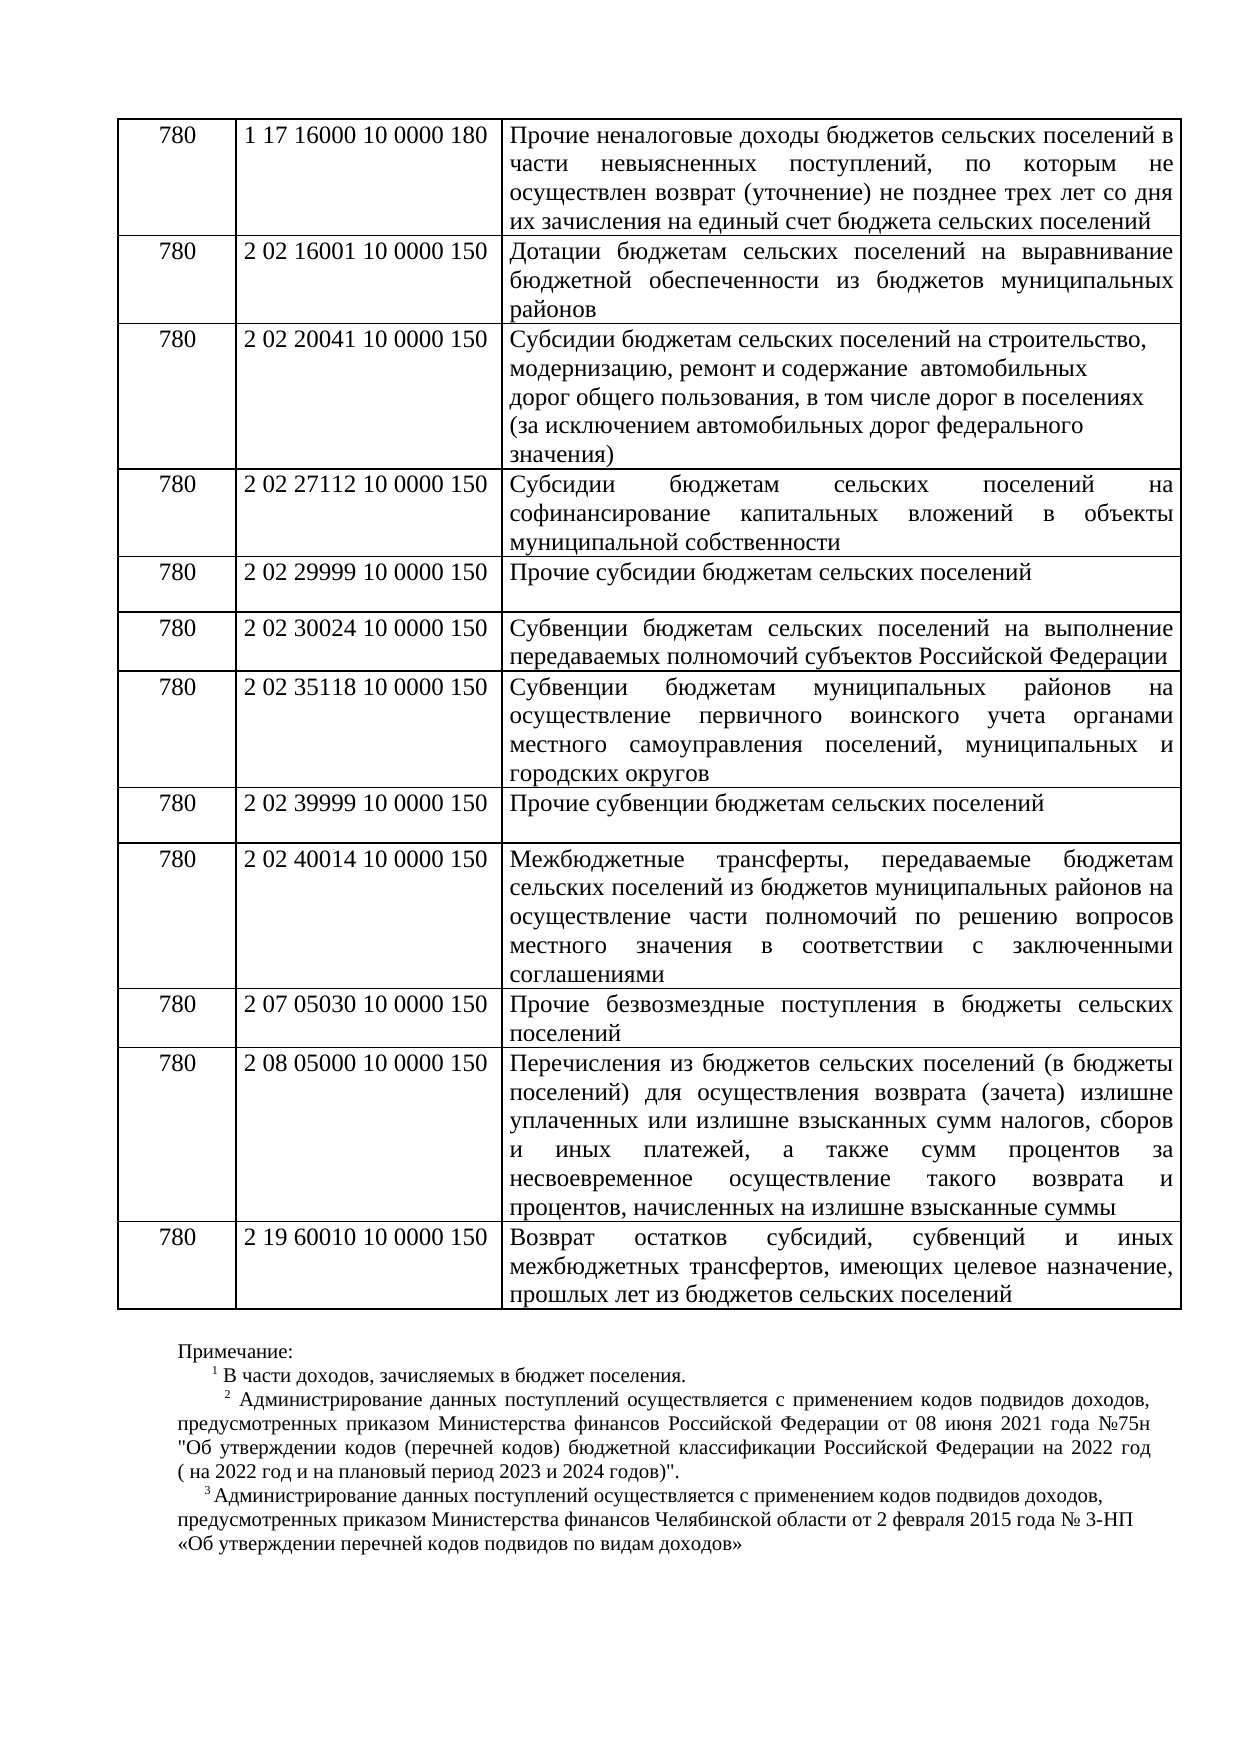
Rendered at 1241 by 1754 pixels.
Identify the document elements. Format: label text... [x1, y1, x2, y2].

table_cell Межбюджетные трансферты, передаваемые бюджетам сельских поселений из бюджетов муниципальных районов на осуществление части полномочий по решению вопросов местного значения в соответствии с заключенными соглашениями [503, 844, 1180, 987]
table_cell 780 [119, 557, 235, 611]
text Примечание: [177, 1339, 1152, 1363]
table_cell 780 [119, 613, 235, 670]
table_cell Прочие субвенции бюджетам сельских поселений [503, 788, 1180, 842]
table_cell 2 02 35118 10 0000 150 [237, 672, 501, 787]
table_cell Возврат остатков субсидий, субвенций и иных межбюджетных трансфертов, имеющих целевое назначение, прошлых лет из бюджетов сельских поселений [503, 1222, 1180, 1308]
table_cell 2 19 60010 10 0000 150 [237, 1222, 501, 1308]
table_cell 2 07 05030 10 0000 150 [237, 989, 501, 1046]
text 1 В части доходов, зачисляемых в бюджет поселения. [177, 1363, 1152, 1387]
table_cell 780 [119, 120, 235, 235]
table_cell 2 08 05000 10 0000 150 [237, 1048, 501, 1221]
table_cell 2 02 27112 10 0000 150 [237, 470, 501, 556]
text 3 Администрирование данных поступлений осуществляется с применением кодов подвидов доходов, предусмотренных приказом Министерства финансов Челябинской области от 2 февраля 2015 года № 3-НП «Об утверждении перечней кодов подвидов по видам доходов» [177, 1483, 1152, 1555]
text 2 Администрирование данных поступлений осуществляется с применением кодов подвидов доходов, предусмотренных приказом Министерства финансов Российской Федерации от 08 июня 2021 года №75н "Об утверждении кодов (перечней кодов) бюджетной классификации Российской Федерации на 2022 год ( на 2022 год и на плановый период 2023 и 2024 годов)". [177, 1387, 1152, 1483]
table_cell 2 02 40014 10 0000 150 [237, 844, 501, 987]
table_cell 780 [119, 989, 235, 1046]
table_cell Перечисления из бюджетов сельских поселений (в бюджеты поселений) для осуществления возврата (зачета) излишне уплаченных или излишне взысканных сумм налогов, сборов и иных платежей, а также сумм процентов за несвоевременное осуществление такого возврата и процентов, начисленных на излишне взысканные суммы [503, 1048, 1180, 1221]
table_cell 780 [119, 324, 235, 468]
table_cell 780 [119, 236, 235, 322]
table_cell Прочие неналоговые доходы бюджетов сельских поселений в части невыясненных поступлений, по которым не осуществлен возврат (уточнение) не позднее трех лет со дня их зачисления на единый счет бюджета сельских поселений [503, 120, 1180, 235]
table_cell 2 02 20041 10 0000 150 [237, 324, 501, 468]
table_cell 780 [119, 1048, 235, 1221]
table_cell 2 02 29999 10 0000 150 [237, 557, 501, 611]
table_cell Субсидии бюджетам сельских поселений на софинансирование капитальных вложений в объекты муниципальной собственности [503, 470, 1180, 556]
table_cell Прочие субсидии бюджетам сельских поселений [503, 557, 1180, 611]
table_cell 780 [119, 788, 235, 842]
table_cell 1 17 16000 10 0000 180 [237, 120, 501, 235]
table_cell 780 [119, 672, 235, 787]
table_cell Субсидии бюджетам сельских поселений на строительство, модернизацию, ремонт и содержание автомобильных дорог общего пользования, в том числе дорог в поселениях (за исключением автомобильных дорог федерального значения) [503, 324, 1180, 468]
table_cell 2 02 39999 10 0000 150 [237, 788, 501, 842]
table_cell 780 [119, 844, 235, 987]
table_cell 2 02 30024 10 0000 150 [237, 613, 501, 670]
table_cell Дотации бюджетам сельских поселений на выравнивание бюджетной обеспеченности из бюджетов муниципальных районов [503, 236, 1180, 322]
table_cell Субвенции бюджетам муниципальных районов на осуществление первичного воинского учета органами местного самоуправления поселений, муниципальных и городских округов [503, 672, 1180, 787]
table_cell 780 [119, 1222, 235, 1308]
table_cell Прочие безвозмездные поступления в бюджеты сельских поселений [503, 989, 1180, 1046]
table_cell 2 02 16001 10 0000 150 [237, 236, 501, 322]
table_cell Субвенции бюджетам сельских поселений на выполнение передаваемых полномочий субъектов Российской Федерации [503, 613, 1180, 670]
table_cell 780 [119, 470, 235, 556]
